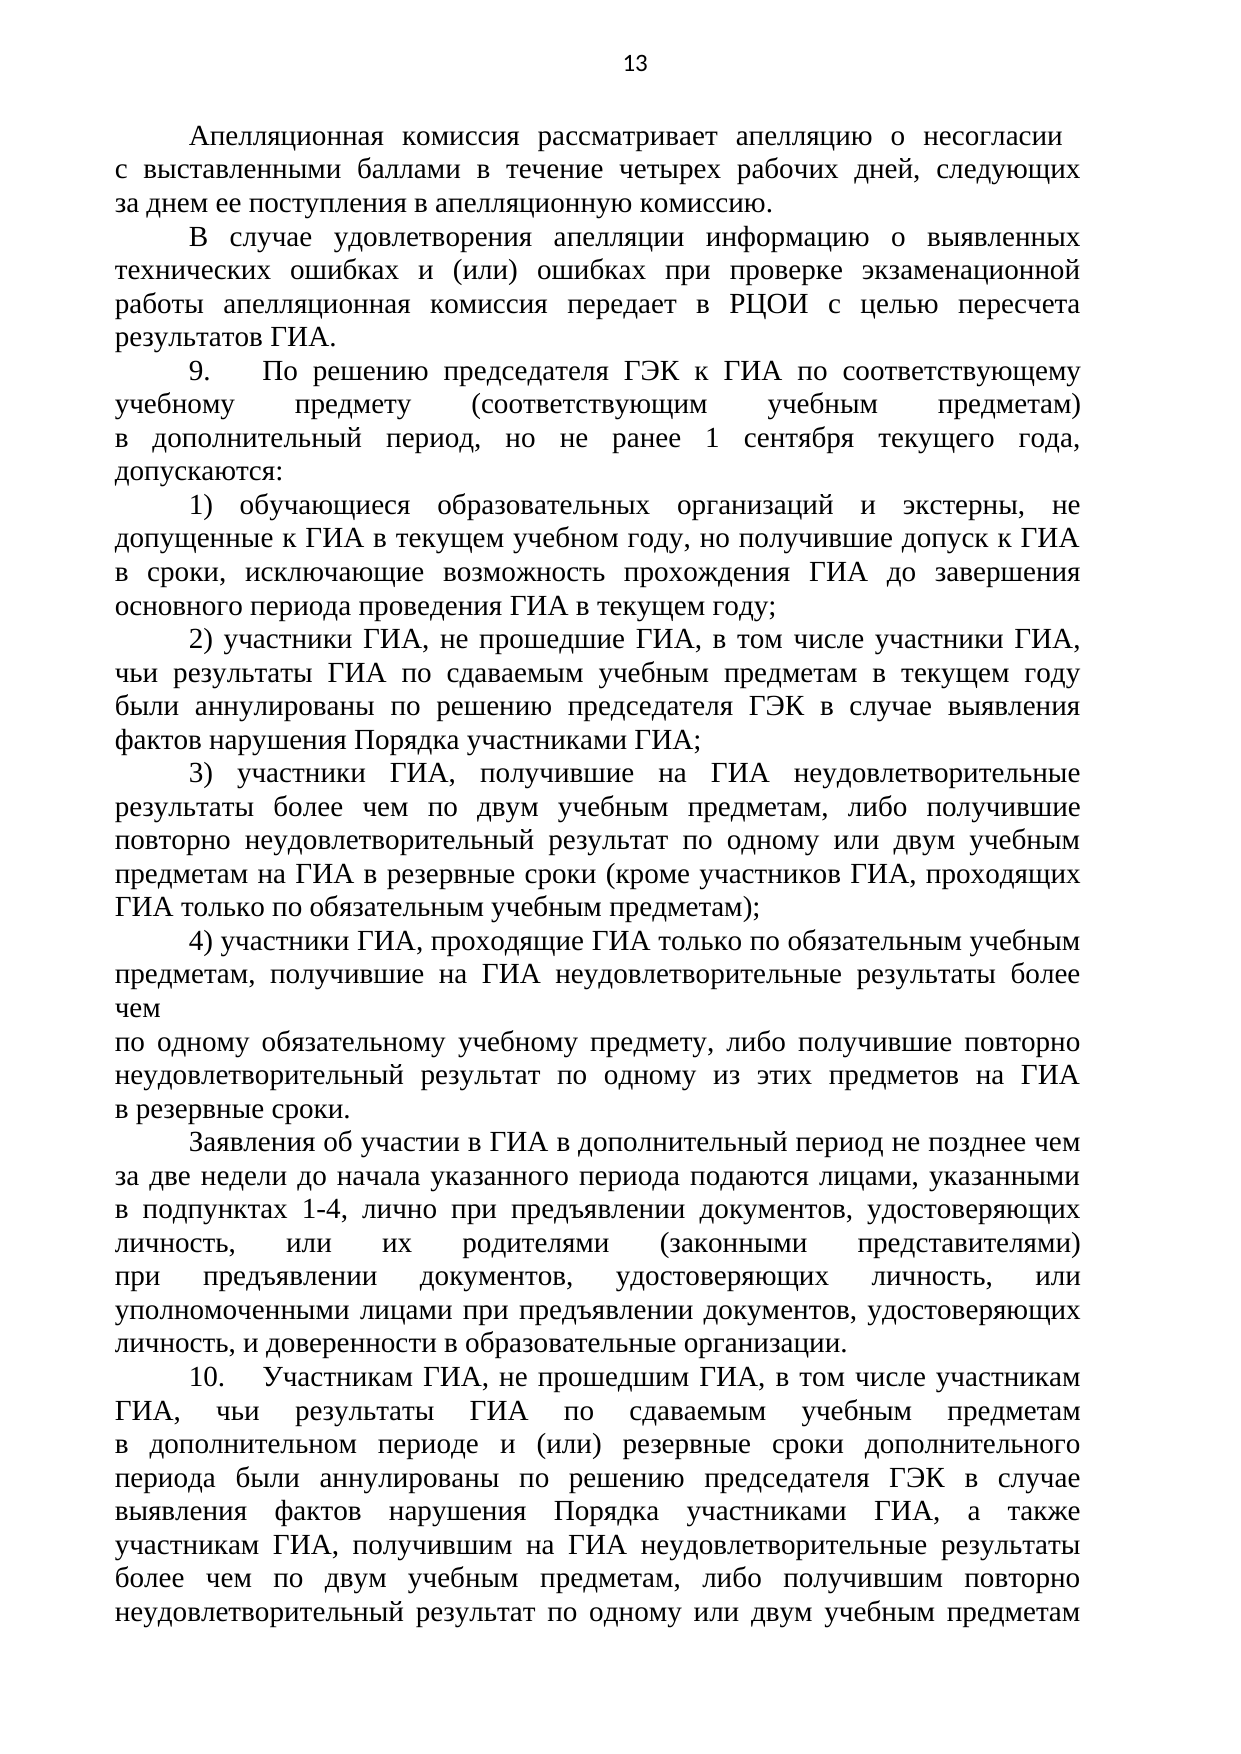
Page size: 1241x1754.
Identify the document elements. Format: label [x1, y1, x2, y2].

table_header [103, 118, 1093, 1627]
